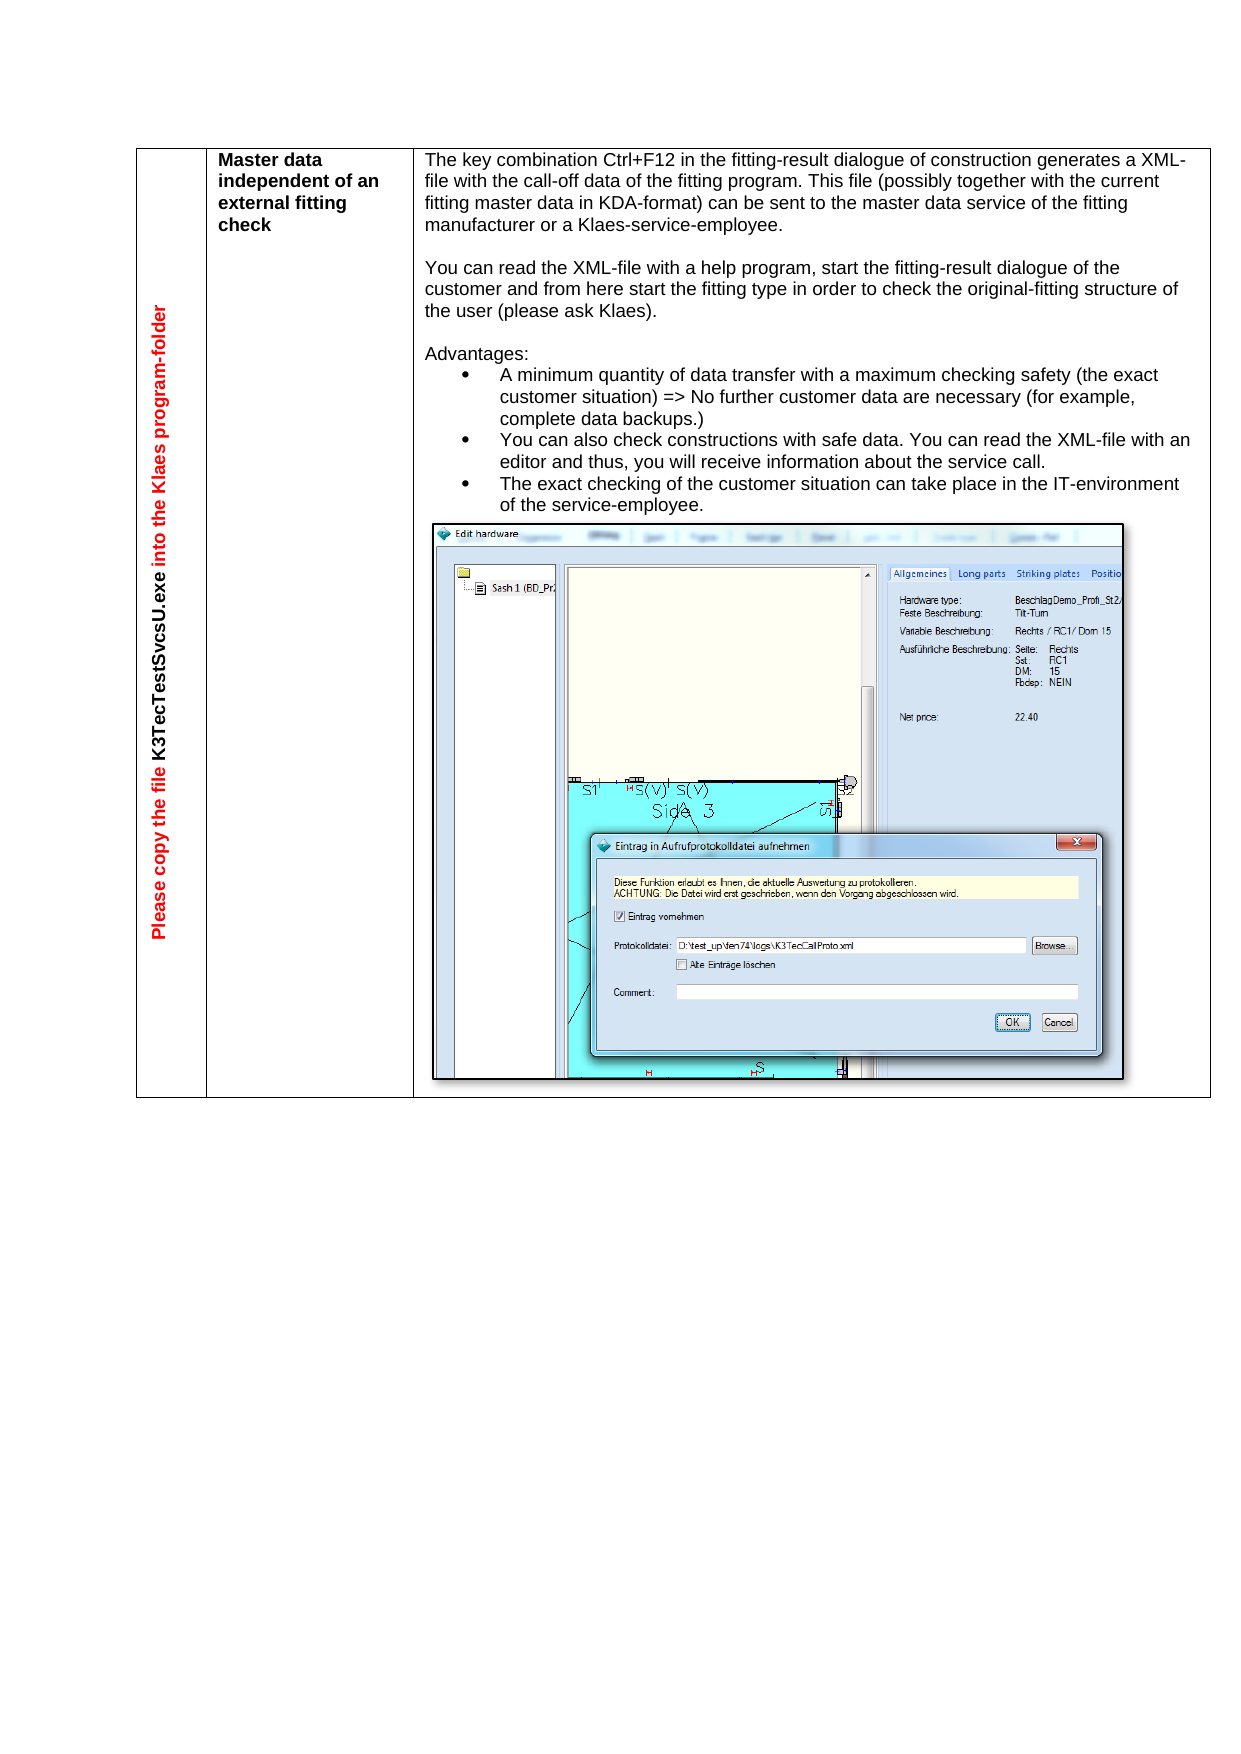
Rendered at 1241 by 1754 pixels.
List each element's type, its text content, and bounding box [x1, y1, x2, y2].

table_cell The key combination Ctrl+F12 in the fitting-result dialogue of construction generates a XML-file with the call-off data of the fitting program. This file (possibly together with the current fitting master data in KDA-format) can be sent to the master data service of the fitting manufacturer or a Klaes-service-employee. You can read the XML-file with a help program, start the fitting-result dialogue of the customer and from here start the fitting type in order to check the original-fitting structure of the user (please ask Klaes). Advantages: A minimum quantity of data transfer with a maximum checking safety (the exact customer situation) => No further customer data are necessary (for example, complete data backups.) You can also check constructions with safe data. You can read the XML-file with an editor and thus, you will receive information about the service call. The exact checking of the customer situation can take place in the IT-environment of the service-employee. [414, 149, 1210, 1097]
picture [434, 525, 1122, 1078]
table_cell Master data independent of an external fitting check [207, 149, 413, 1097]
table_cell Please copy the file K3TecTestSvcsU.exe into the Klaes program-folder [137, 149, 206, 1097]
